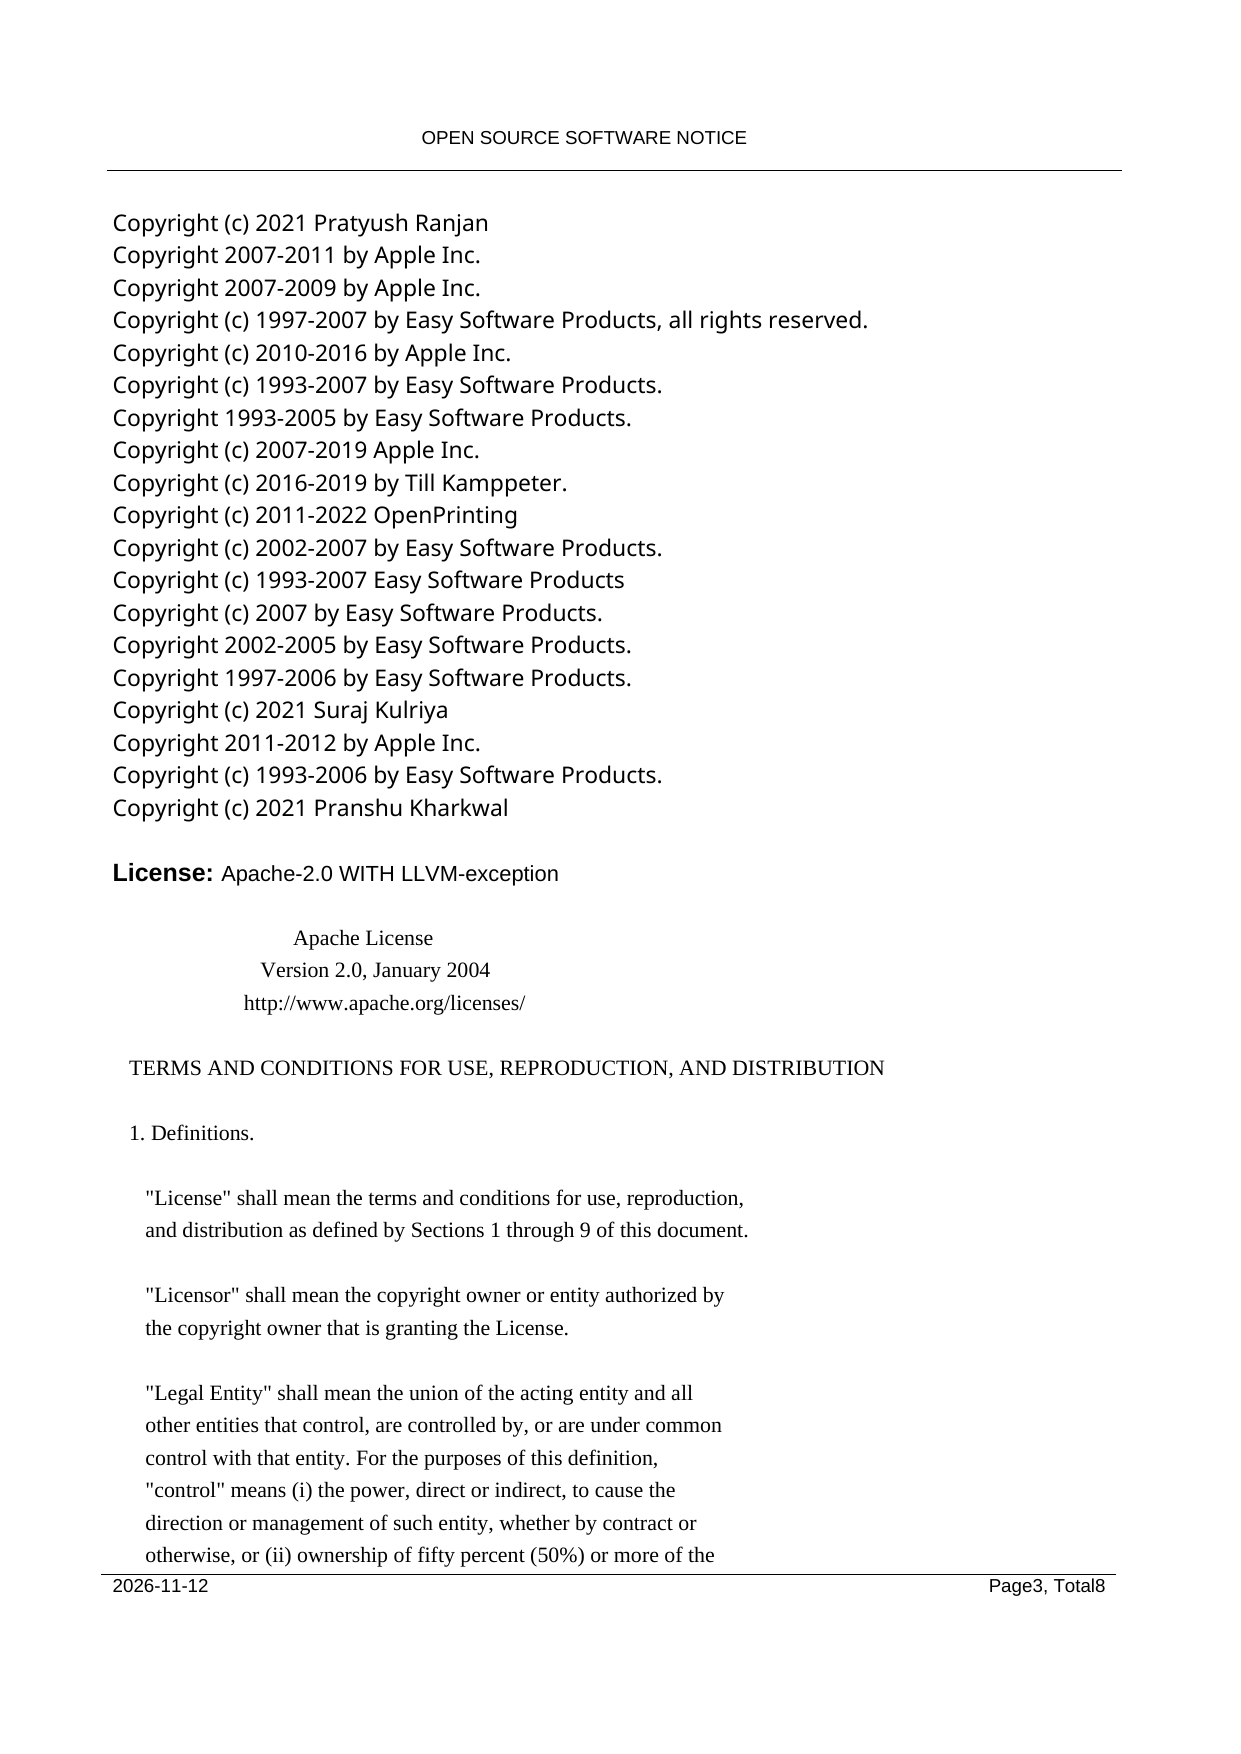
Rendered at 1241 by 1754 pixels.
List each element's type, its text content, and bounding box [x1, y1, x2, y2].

text License: Apache-2.0 WITH LLVM-exception [112, 856, 1128, 889]
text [112, 889, 1128, 1571]
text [112, 206, 1128, 856]
